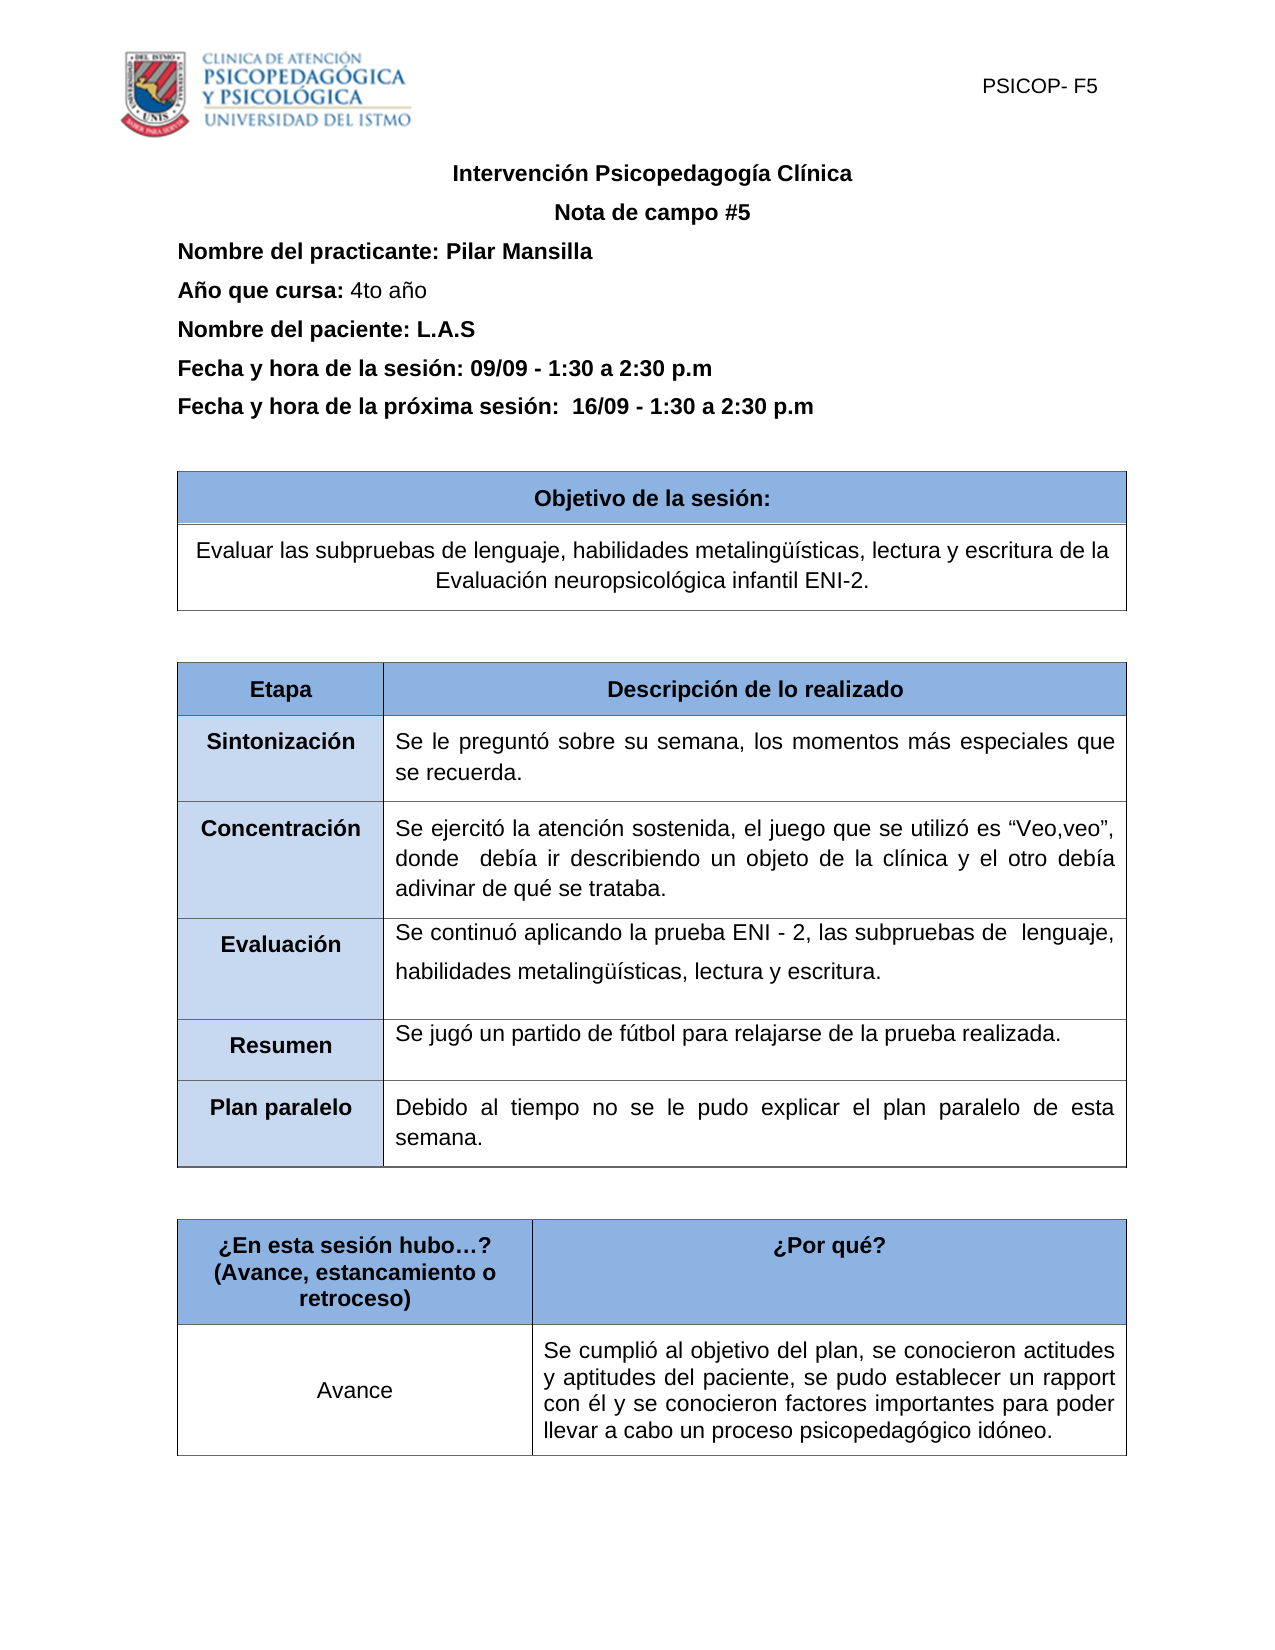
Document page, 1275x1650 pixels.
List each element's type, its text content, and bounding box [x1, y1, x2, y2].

table_cell Se cumplió al objetivo del plan, se conocieron actitudes y aptitudes del paciente, se pudo establecer un rapport con él y se conocieron factores importantes para poder llevar a cabo un proceso psicopedagógico idóneo. [533, 1325, 1126, 1455]
table_header ¿En esta sesión hubo…? (Avance, estancamiento o retroceso) [178, 1220, 532, 1324]
text Nombre del practicante: Pilar Mansilla [177, 238, 1127, 264]
table_cell Sintonización [178, 716, 383, 801]
table_cell Debido al tiempo no se le pudo explicar el plan paralelo de esta semana. [384, 1081, 1126, 1166]
picture [65, 20, 437, 148]
text Año que cursa: 4to año [177, 277, 1127, 303]
text Intervención Psicopedagogía Clínica [177, 160, 1127, 187]
table_header Objetivo de la sesión: [178, 472, 1126, 523]
table_cell Resumen [178, 1020, 383, 1080]
text Fecha y hora de la sesión: 09/09 - 1:30 a 2:30 p.m [177, 354, 1127, 381]
text Nombre del paciente: L.A.S [177, 316, 1127, 342]
table_cell Evaluación [178, 919, 383, 1019]
text Nota de campo #5 [177, 199, 1127, 225]
table_header Etapa [178, 663, 383, 715]
table_cell Se le preguntó sobre su semana, los momentos más especiales que se recuerda. [384, 716, 1126, 801]
table_header ¿Por qué? [533, 1220, 1126, 1324]
table_cell Concentración [178, 802, 383, 918]
table_cell Se ejercitó la atención sostenida, el juego que se utilizó es “Veo,veo”, donde debía ir describiendo un objeto de la clínica y el otro debía adivinar de qué se trataba. [384, 802, 1126, 918]
table_cell Se continuó aplicando la prueba ENI - 2, las subpruebas de lenguaje, habilidades metalingüísticas, lectura y escritura. [384, 919, 1126, 1019]
table_header Descripción de lo realizado [384, 663, 1126, 715]
table_cell Avance [178, 1325, 532, 1455]
table_cell Evaluar las subpruebas de lenguaje, habilidades metalingüísticas, lectura y escritura de la Evaluación neuropsicológica infantil ENI-2. [178, 525, 1126, 610]
table_cell Plan paralelo [178, 1081, 383, 1166]
table_cell Se jugó un partido de fútbol para relajarse de la prueba realizada. [384, 1020, 1126, 1080]
text Fecha y hora de la próxima sesión: 16/09 - 1:30 a 2:30 p.m [177, 393, 1127, 420]
